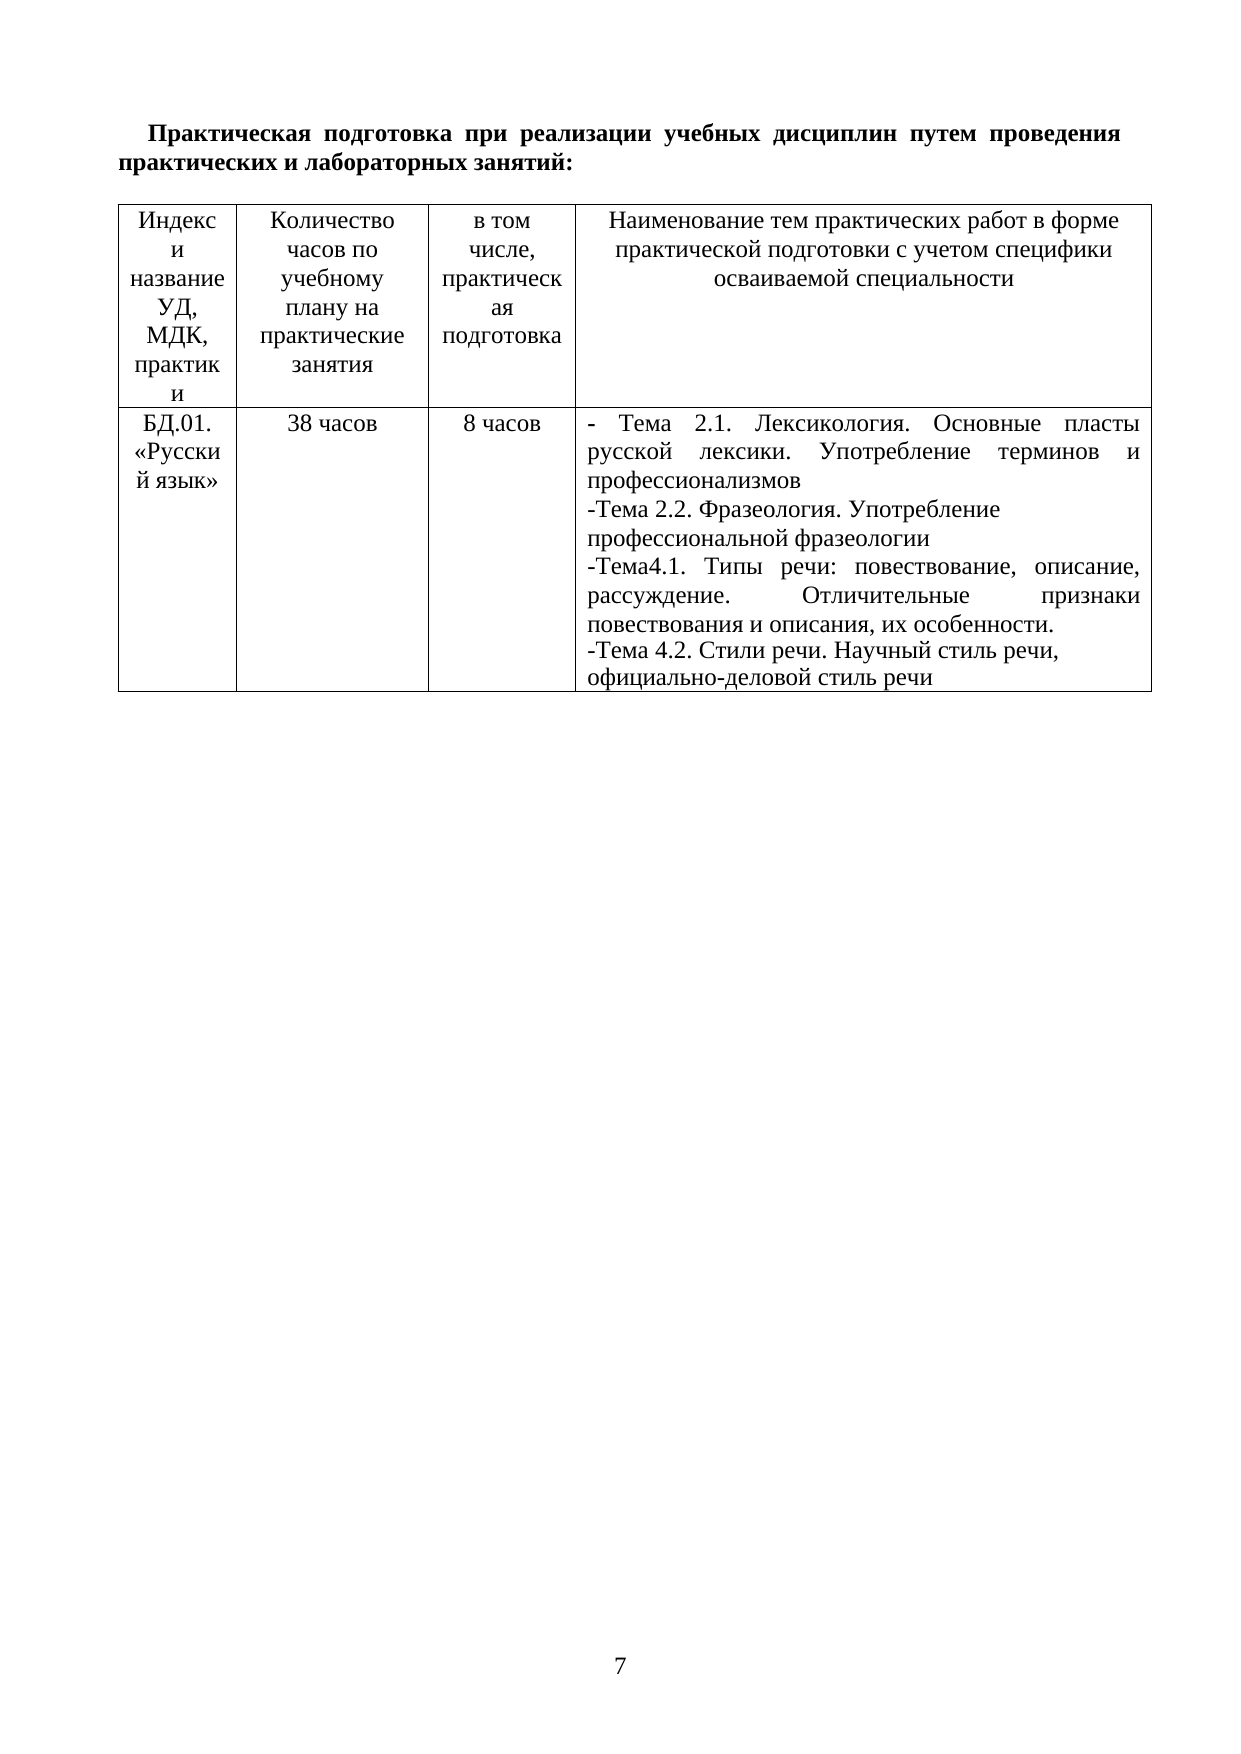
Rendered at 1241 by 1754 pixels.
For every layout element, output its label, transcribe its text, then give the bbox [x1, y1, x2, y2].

table_cell 8 часов [429, 408, 575, 691]
table_header Индекс и название УД, МДК, практики [119, 205, 236, 407]
table_header Количество часов по учебному плану на практические занятия [237, 205, 428, 407]
table_header Наименование тем практических работ в форме практической подготовки с учетом специфики осваиваемой специальности [576, 205, 1151, 407]
table_cell - Тема 2.1. Лексикология. Основные пласты русской лексики. Употребление терминов и профессионализмов -Тема 2.2. Фразеология. Употребление профессиональной фразеологии -Тема4.1. Типы речи: повествование, описание, рассуждение. Отличительные признаки повествования и описания, их особенности. -Тема 4.2. Стили речи. Научный стиль речи, официально-деловой стиль речи [576, 408, 1151, 691]
table_cell 38 часов [237, 408, 428, 691]
table_header в том числе, практическая подготовка [429, 205, 575, 407]
list Практическая подготовка при реализации учебных дисциплин путем проведения практических и лабораторных занятий: [118, 118, 1122, 176]
table_cell БД.01. «Русский язык» [119, 408, 236, 691]
